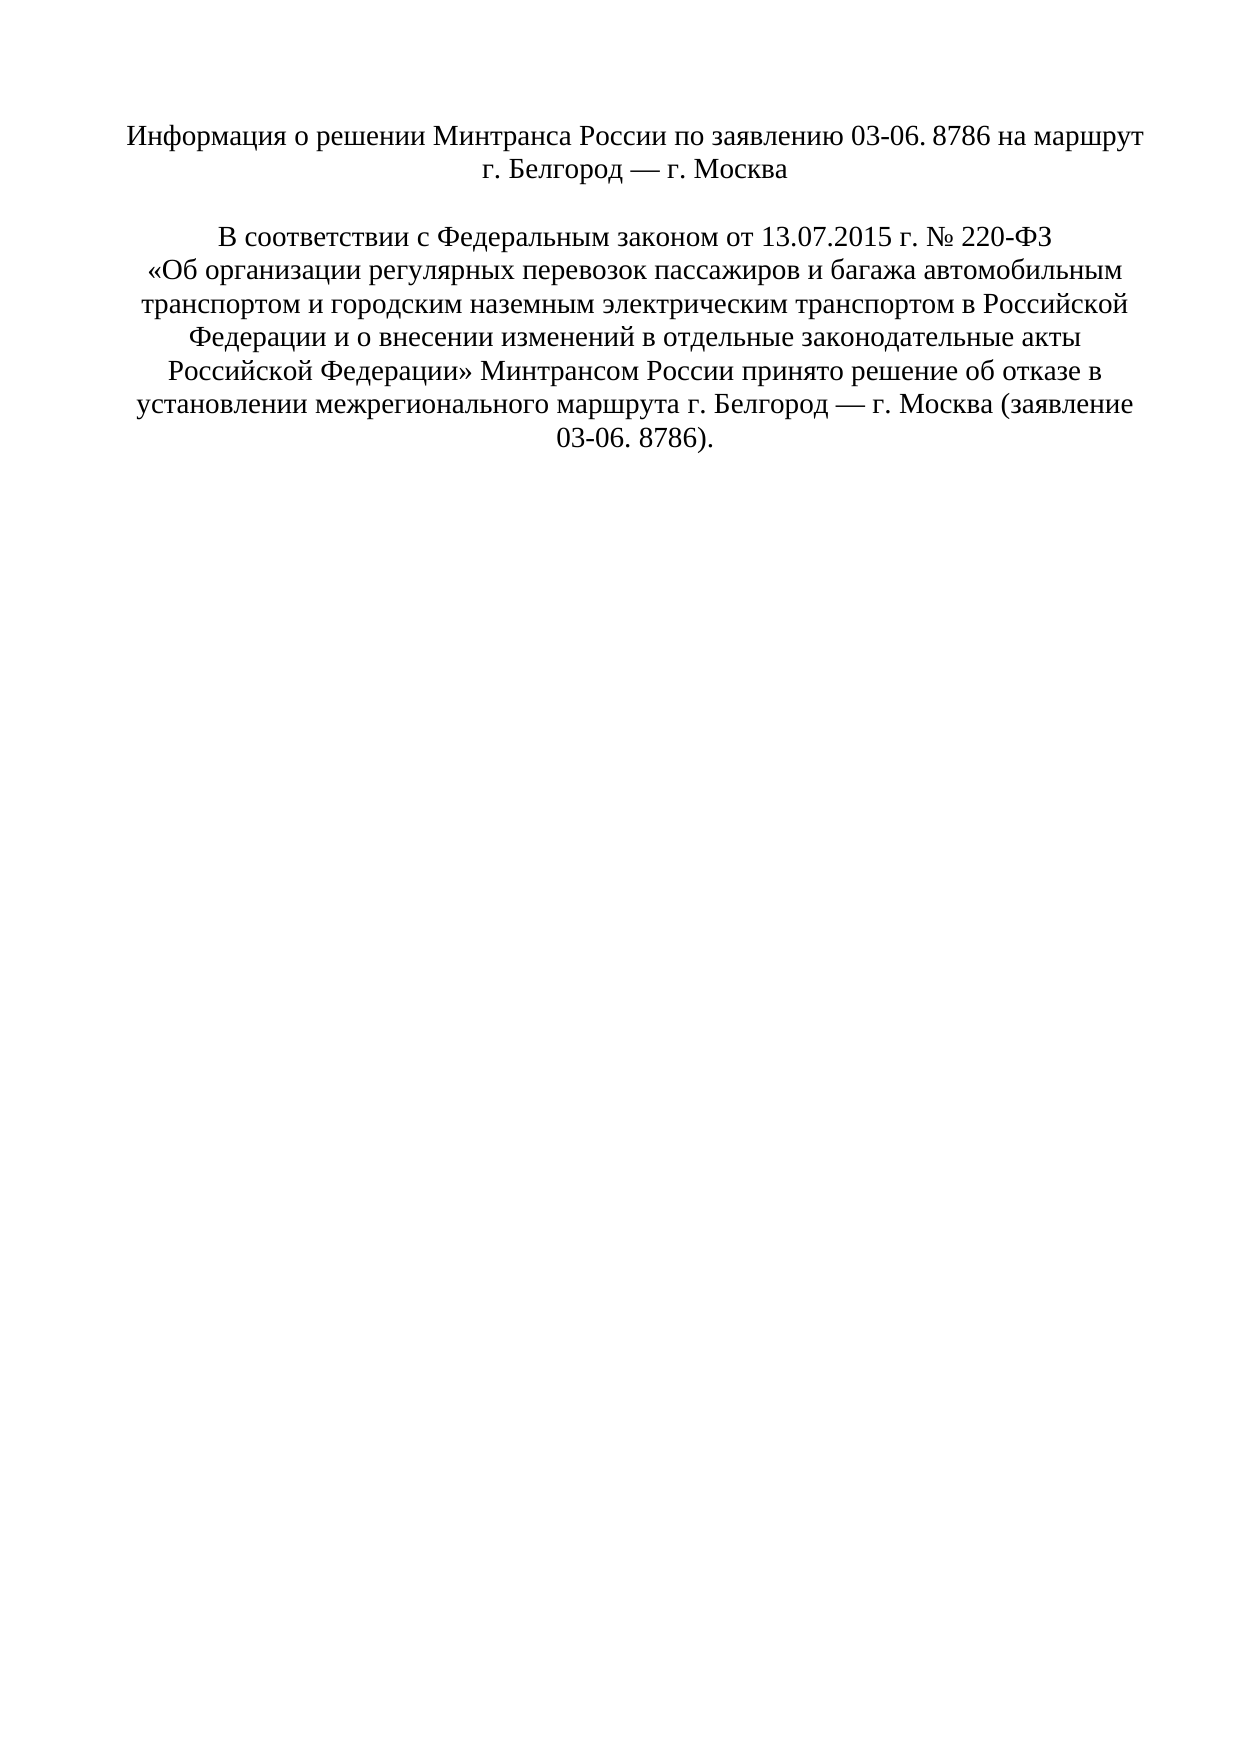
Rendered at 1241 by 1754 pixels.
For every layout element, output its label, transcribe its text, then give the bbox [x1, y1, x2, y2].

text В соответствии с Федеральным законом от 13.07.2015 г. № 220-ФЗ «Об организации регулярных перевозок пассажиров и багажа автомобильным транспортом и городским наземным электрическим транспортом в Российской Федерации и о внесении изменений в отдельные законодательные акты Российской Федерации» Минтрансом России принято решение об отказе в установлении межрегионального маршрута г. Белгород — г. Москва (заявление 03-06. 8786). [118, 219, 1152, 453]
text Информация о решении Минтранса России по заявлению 03-06. 8786 на маршрут г. Белгород — г. Москва [118, 118, 1152, 185]
